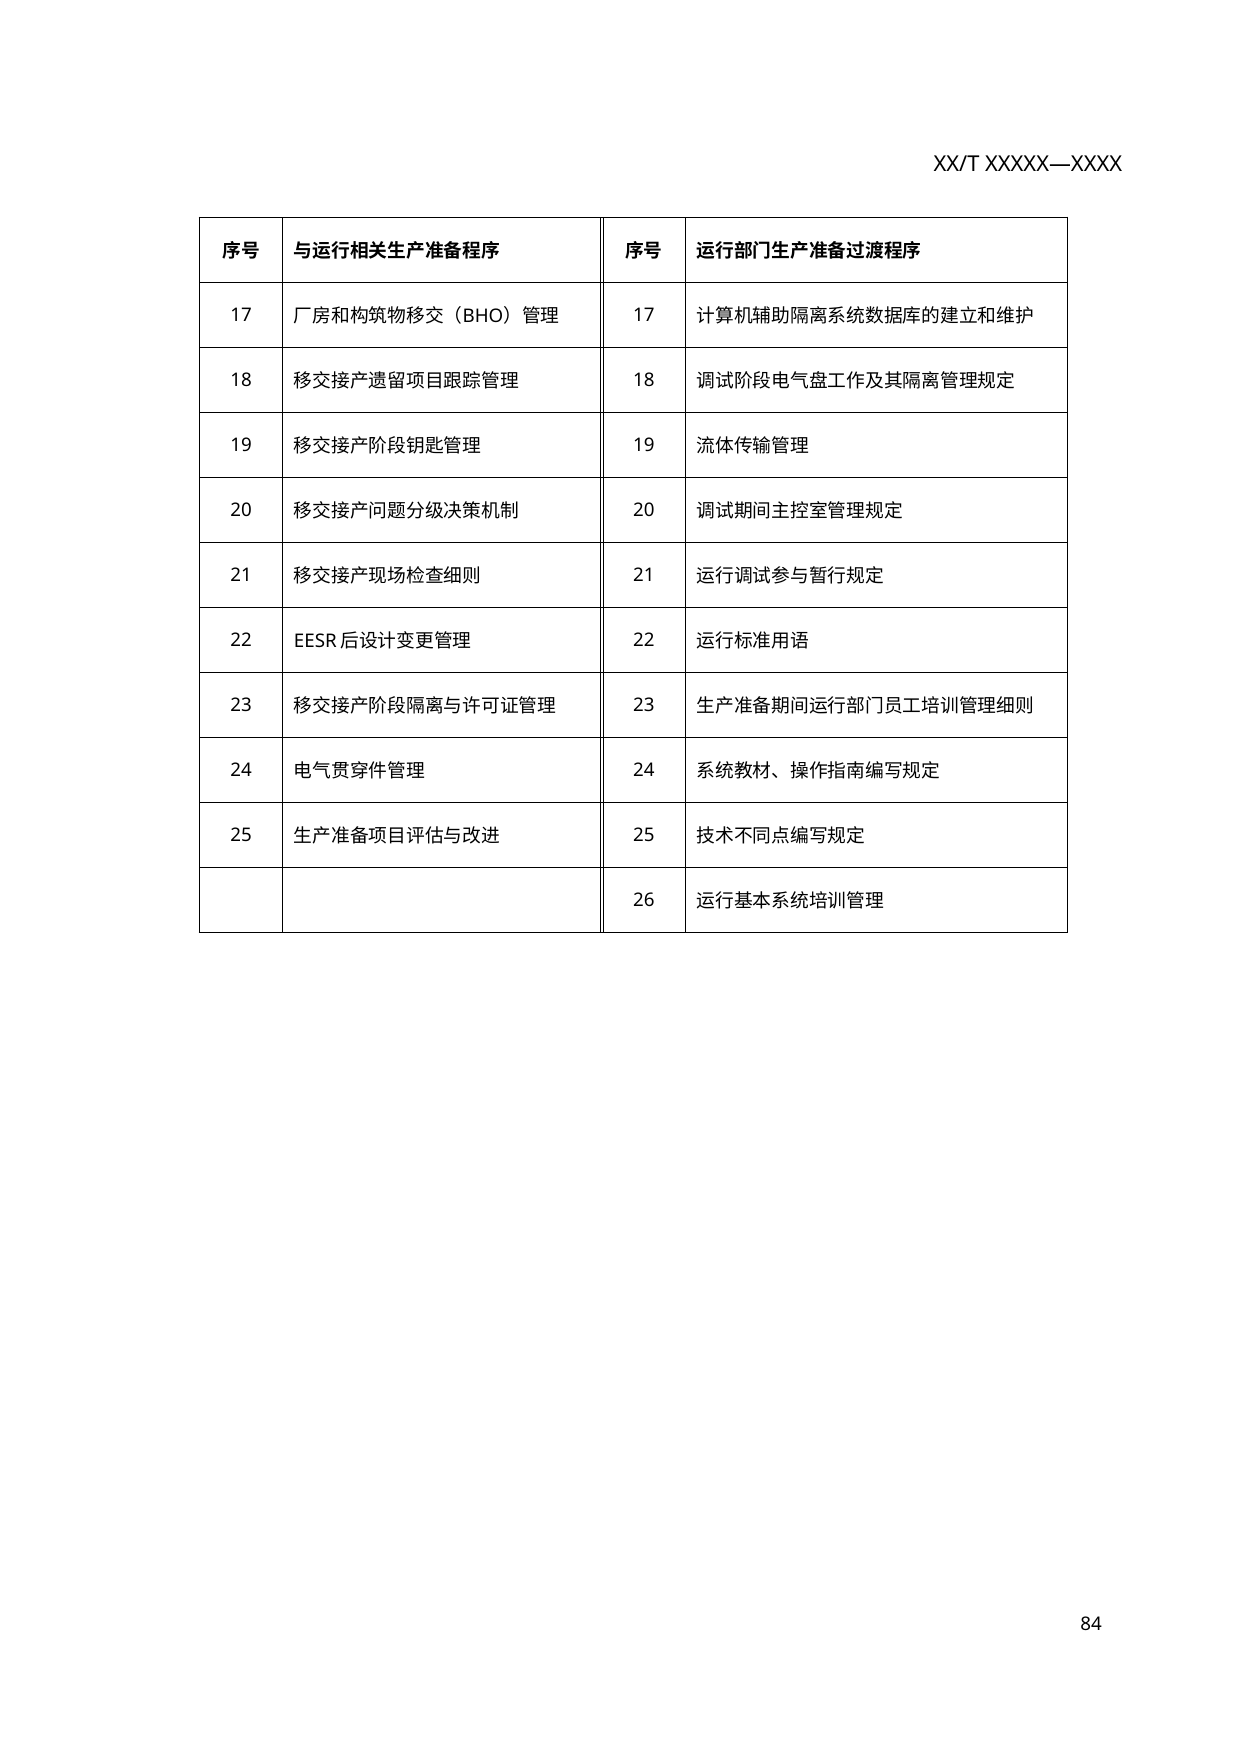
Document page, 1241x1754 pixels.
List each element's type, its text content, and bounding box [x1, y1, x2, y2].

table_cell 调试阶段电气盘工作及其隔离管理规定 [686, 348, 1067, 412]
table_cell 计算机辅助隔离系统数据库的建立和维护 [686, 283, 1067, 347]
table_cell 26 [604, 868, 685, 932]
table_cell 23 [604, 673, 685, 737]
table_cell 17 [200, 283, 282, 347]
table_cell 厂房和构筑物移交（BHO）管理 [283, 283, 600, 347]
table_cell 运行基本系统培训管理 [686, 868, 1067, 932]
table_cell 调试期间主控室管理规定 [686, 478, 1067, 542]
table_cell 运行调试参与暂行规定 [686, 543, 1067, 607]
table_cell 生产准备期间运行部门员工培训管理细则 [686, 673, 1067, 737]
table_cell 生产准备项目评估与改进 [283, 803, 600, 867]
table_cell 23 [200, 673, 282, 737]
table_cell 系统教材、操作指南编写规定 [686, 738, 1067, 802]
table_cell [200, 868, 282, 932]
table_header 序号 [604, 218, 685, 282]
table_cell 24 [200, 738, 282, 802]
table_cell 18 [604, 348, 685, 412]
table_cell 19 [200, 413, 282, 477]
table_cell 20 [604, 478, 685, 542]
table_cell 21 [604, 543, 685, 607]
table_cell 移交接产现场检查细则 [283, 543, 600, 607]
table_cell 22 [200, 608, 282, 672]
table_cell 移交接产遗留项目跟踪管理 [283, 348, 600, 412]
table_cell 22 [604, 608, 685, 672]
table_header 序号 [200, 218, 282, 282]
table_cell 25 [200, 803, 282, 867]
table_cell 24 [604, 738, 685, 802]
table_cell 20 [200, 478, 282, 542]
table_header 运行部门生产准备过渡程序 [686, 218, 1067, 282]
table_cell 移交接产阶段隔离与许可证管理 [283, 673, 600, 737]
table_cell 移交接产问题分级决策机制 [283, 478, 600, 542]
table_cell EESR后设计变更管理 [283, 608, 600, 672]
table_cell 21 [200, 543, 282, 607]
table_cell 19 [604, 413, 685, 477]
table_cell 25 [604, 803, 685, 867]
table_cell 技术不同点编写规定 [686, 803, 1067, 867]
table_cell 18 [200, 348, 282, 412]
table_cell 流体传输管理 [686, 413, 1067, 477]
table_cell 电气贯穿件管理 [283, 738, 600, 802]
table_cell 运行标准用语 [686, 608, 1067, 672]
table_cell [283, 868, 600, 932]
table_cell 移交接产阶段钥匙管理 [283, 413, 600, 477]
table_cell 17 [604, 283, 685, 347]
table_header 与运行相关生产准备程序 [283, 218, 600, 282]
